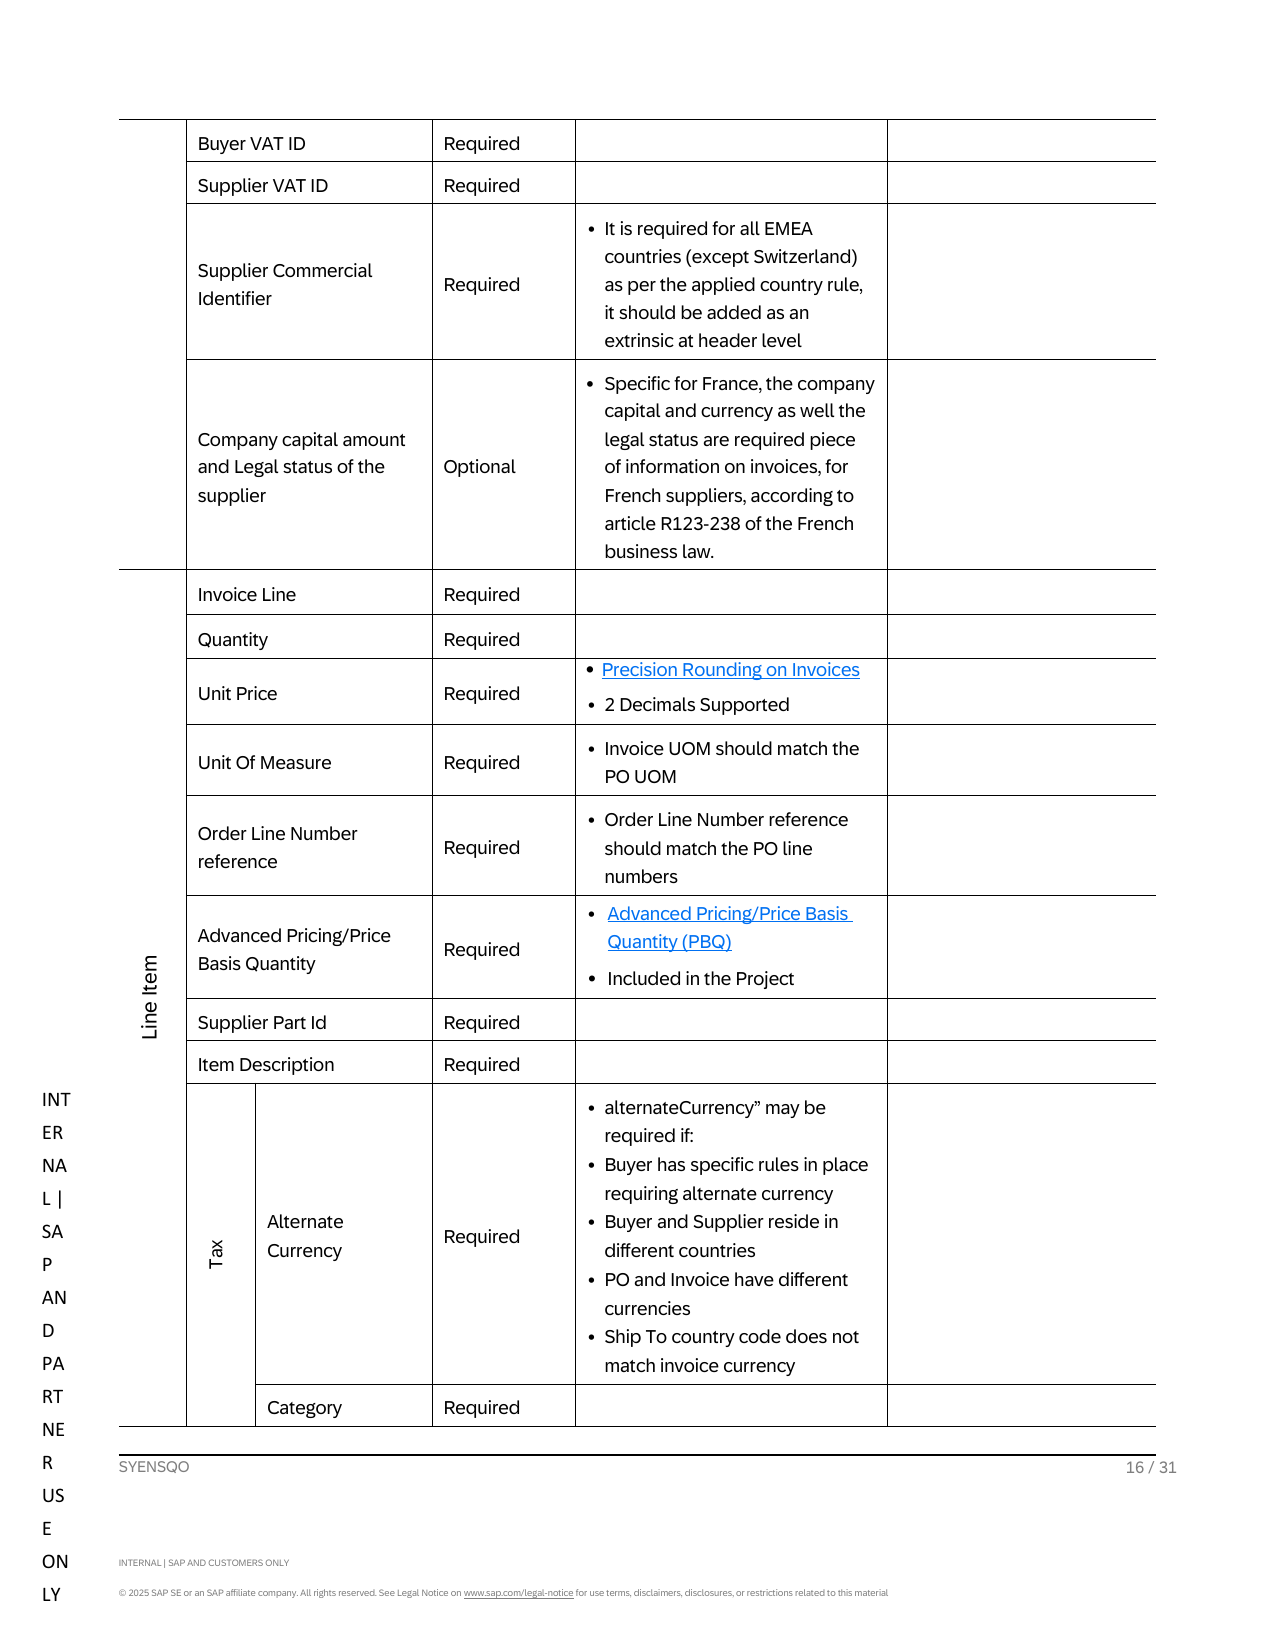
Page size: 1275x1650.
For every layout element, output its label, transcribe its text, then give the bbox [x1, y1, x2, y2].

table_cell [888, 999, 1156, 1040]
table_cell Required [433, 570, 575, 614]
table_cell Supplier Part Id [187, 999, 432, 1040]
table_cell [888, 1385, 1156, 1426]
table_cell Required [433, 162, 575, 203]
table_cell • Specific for France, the company capital and currency as well the legal status are required piece of information on invoices, for French suppliers, according to article R123-238 of the French business law. [576, 360, 887, 569]
table_cell [888, 1041, 1156, 1082]
table_cell alternateCurrency” may be required if: Buyer has specific rules in place requiring alternate currency Buyer and Supplier reside in different countries PO and Invoice have different currencies Ship To country code does not match invoice currency [576, 1084, 887, 1383]
table_cell [888, 162, 1156, 203]
table_cell [888, 204, 1156, 359]
table_cell Invoice UOM should match the PO UOM [576, 725, 887, 795]
table_cell [888, 120, 1156, 161]
table_cell Buyer VAT ID [187, 120, 432, 161]
table_cell Required [433, 659, 575, 723]
table_cell Required [433, 1084, 575, 1383]
table_cell Required [433, 896, 575, 998]
table_cell Invoice Line [187, 570, 432, 614]
table_cell [888, 615, 1156, 658]
table_cell Required [433, 999, 575, 1040]
table_cell [576, 162, 887, 203]
table_cell [888, 1084, 1156, 1383]
table_cell [888, 896, 1156, 998]
table_cell Optional [433, 360, 575, 569]
table_cell Required [433, 615, 575, 658]
table_cell [576, 1041, 887, 1082]
table_cell Supplier VAT ID [187, 162, 432, 203]
table_cell [576, 1385, 887, 1426]
table_cell [576, 615, 887, 658]
table_cell [576, 999, 887, 1040]
table_cell [888, 796, 1156, 894]
table_cell Tax [187, 1084, 255, 1426]
table_cell Unit Of Measure [187, 725, 432, 795]
table_cell Unit Price [187, 659, 432, 723]
table_cell Required [433, 1385, 575, 1426]
table_cell Line Item [119, 570, 186, 1426]
table_cell Required [433, 204, 575, 359]
table_cell Required [433, 1041, 575, 1082]
table_cell [888, 570, 1156, 614]
table_cell Required [433, 796, 575, 894]
table_cell [888, 725, 1156, 795]
table_cell Company capital amount and Legal status of the supplier [187, 360, 432, 569]
table_cell It is required for all EMEA countries (except Switzerland) as per the applied country rule, it should be added as an extrinsic at header level [576, 204, 887, 359]
table_cell [888, 360, 1156, 569]
table_cell [576, 570, 887, 614]
table_cell Quantity [187, 615, 432, 658]
table_cell Order Line Number reference [187, 796, 432, 894]
table_cell Advanced Pricing/Price Basis Quantity [187, 896, 432, 998]
table_cell Supplier Commercial Identifier [187, 204, 432, 359]
table_cell Required [433, 120, 575, 161]
table_cell Category [256, 1385, 432, 1426]
table_cell Order Line Number reference should match the PO line numbers [576, 796, 887, 894]
table_cell [576, 120, 887, 161]
table_cell Alternate Currency [256, 1084, 432, 1383]
table_cell Item Description [187, 1041, 432, 1082]
table_cell Precision Rounding on Invoices 2 Decimals Supported [576, 659, 887, 723]
table_cell Required [433, 725, 575, 795]
table_cell Advanced Pricing/Price Basis Quantity (PBQ) Included in the Project [576, 896, 887, 998]
table_cell [888, 659, 1156, 723]
